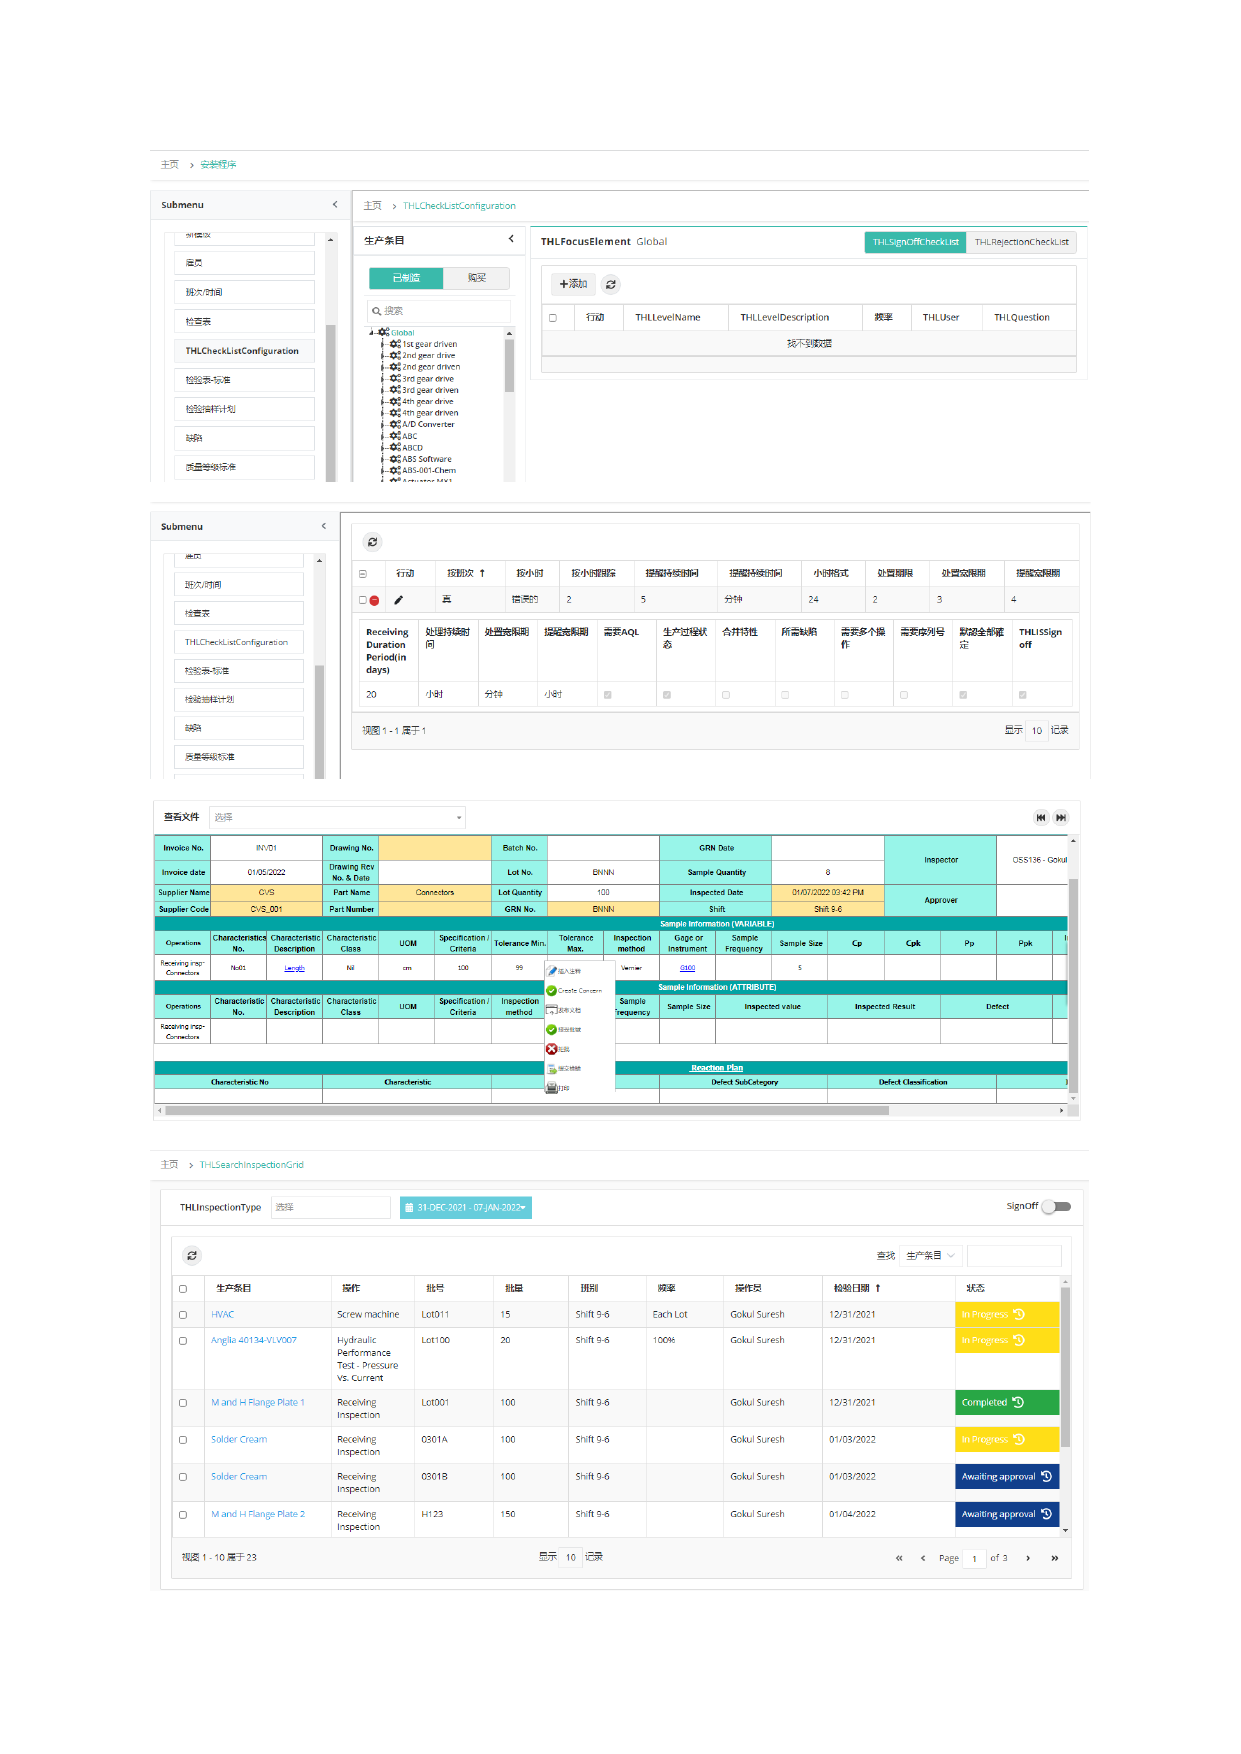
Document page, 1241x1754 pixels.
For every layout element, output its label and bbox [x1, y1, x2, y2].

picture [150, 500, 1091, 779]
picture [150, 150, 1089, 482]
picture [150, 797, 1089, 1130]
picture [150, 1148, 1089, 1591]
